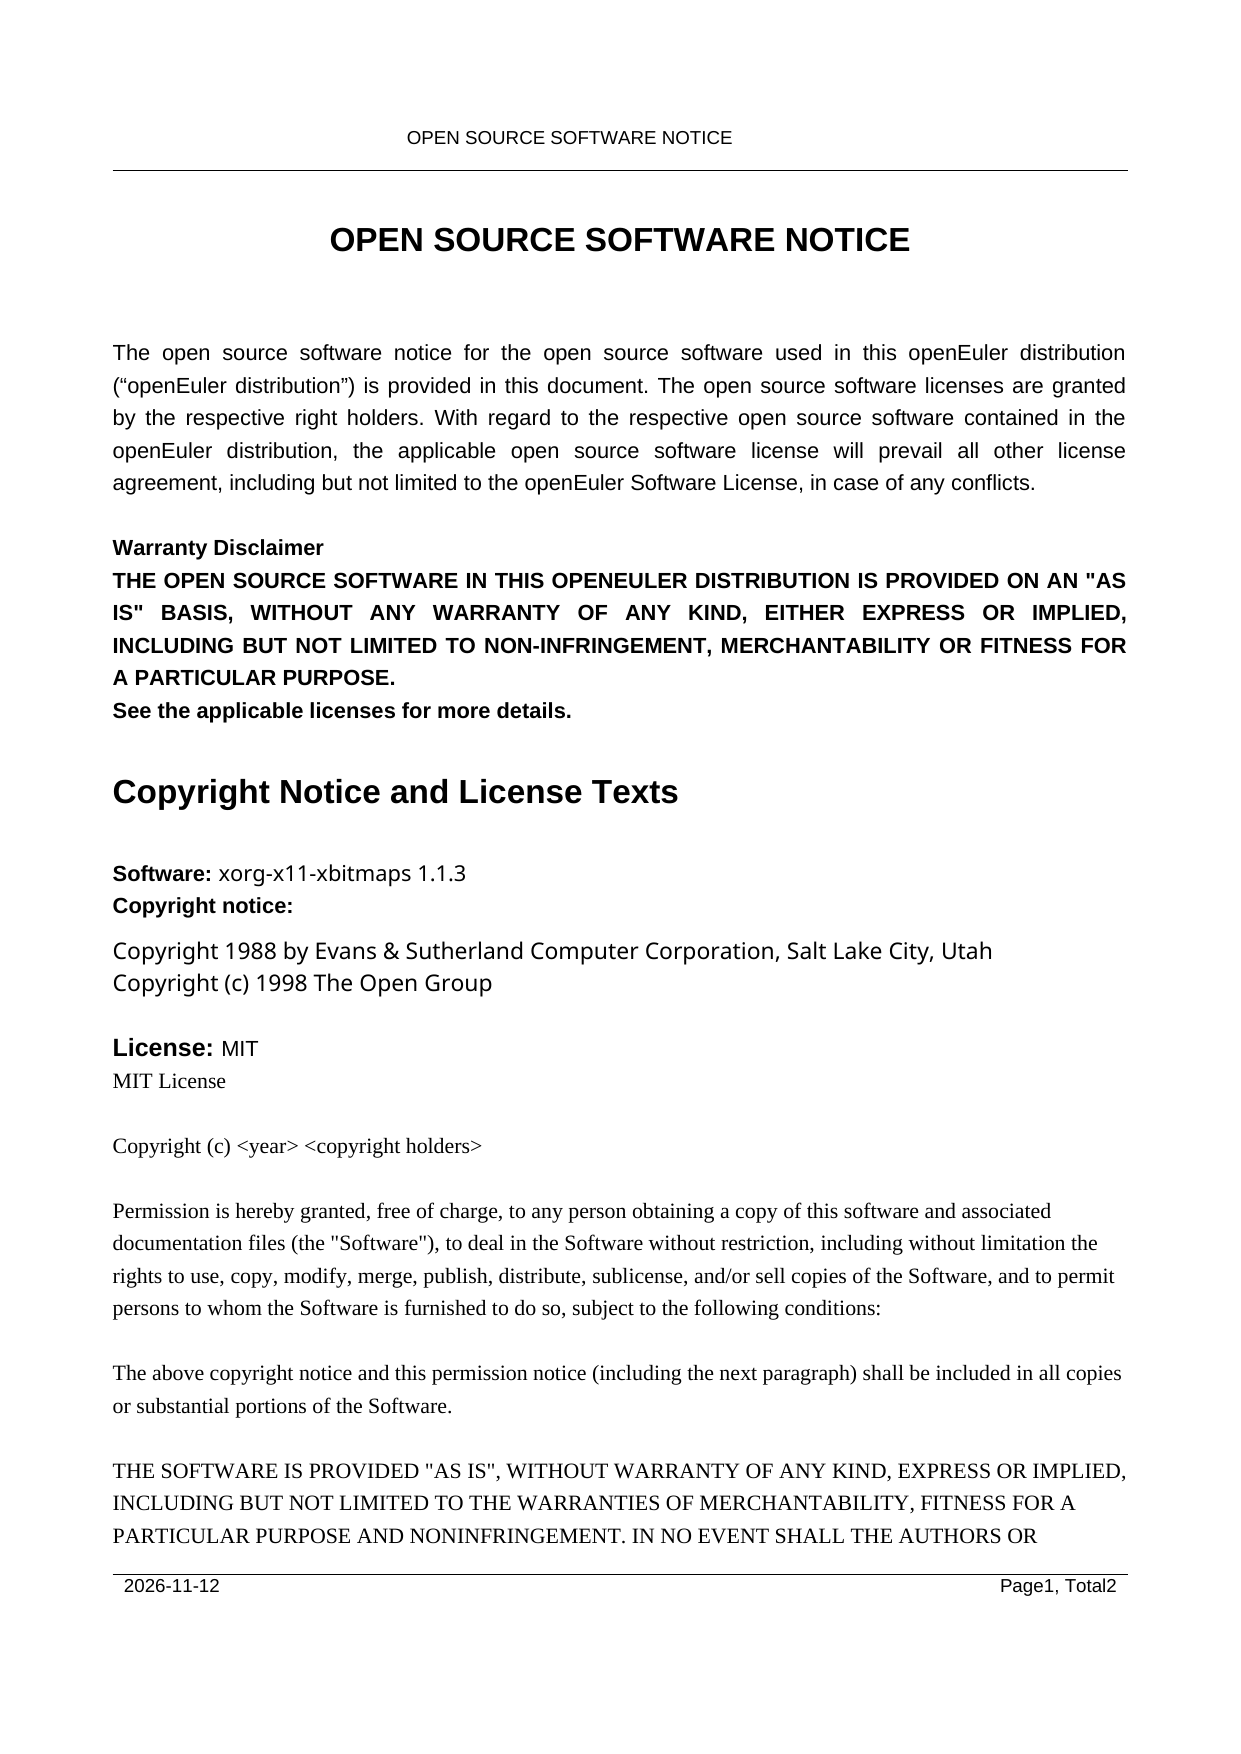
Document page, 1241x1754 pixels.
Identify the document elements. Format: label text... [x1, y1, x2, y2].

text Warranty Disclaimer [112, 531, 1128, 564]
text Copyright Notice and License Texts [112, 759, 1128, 824]
text Copyright notice: [112, 889, 1128, 921]
text THE OPEN SOURCE SOFTWARE IN THIS OPENEULER DISTRIBUTION IS PROVIDED ON AN "AS IS" BASIS, WITHOUT ANY WARRANTY OF ANY KIND, EITHER EXPRESS OR IMPLIED, INCLUDING BUT NOT LIMITED TO NON-INFRINGEMENT, MERCHANTABILITY OR FITNESS FOR A PARTICULAR PURPOSE. See the applicable licenses for more details. [112, 564, 1128, 726]
text The open source software notice for the open source software used in this openEuler distribution (“openEuler distribution”) is provided in this document. The open source software licenses are granted by the respective right holders. With regard to the respective open source software contained in the openEuler distribution, the applicable open source software license will prevail all other license agreement, including but not limited to the openEuler Software License, in case of any conflicts. [112, 336, 1128, 499]
text Copyright 1988 by Evans & Sutherland Computer Corporation, Salt Lake City, Utah Copyright (c) 1998 The Open Group [112, 934, 1128, 1031]
text OPEN SOURCE SOFTWARE NOTICE [112, 206, 1128, 271]
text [112, 1064, 1128, 1551]
text License: MIT [112, 1031, 1128, 1064]
title Software: xorg-x11-xbitmaps 1.1.3 [112, 856, 1128, 889]
